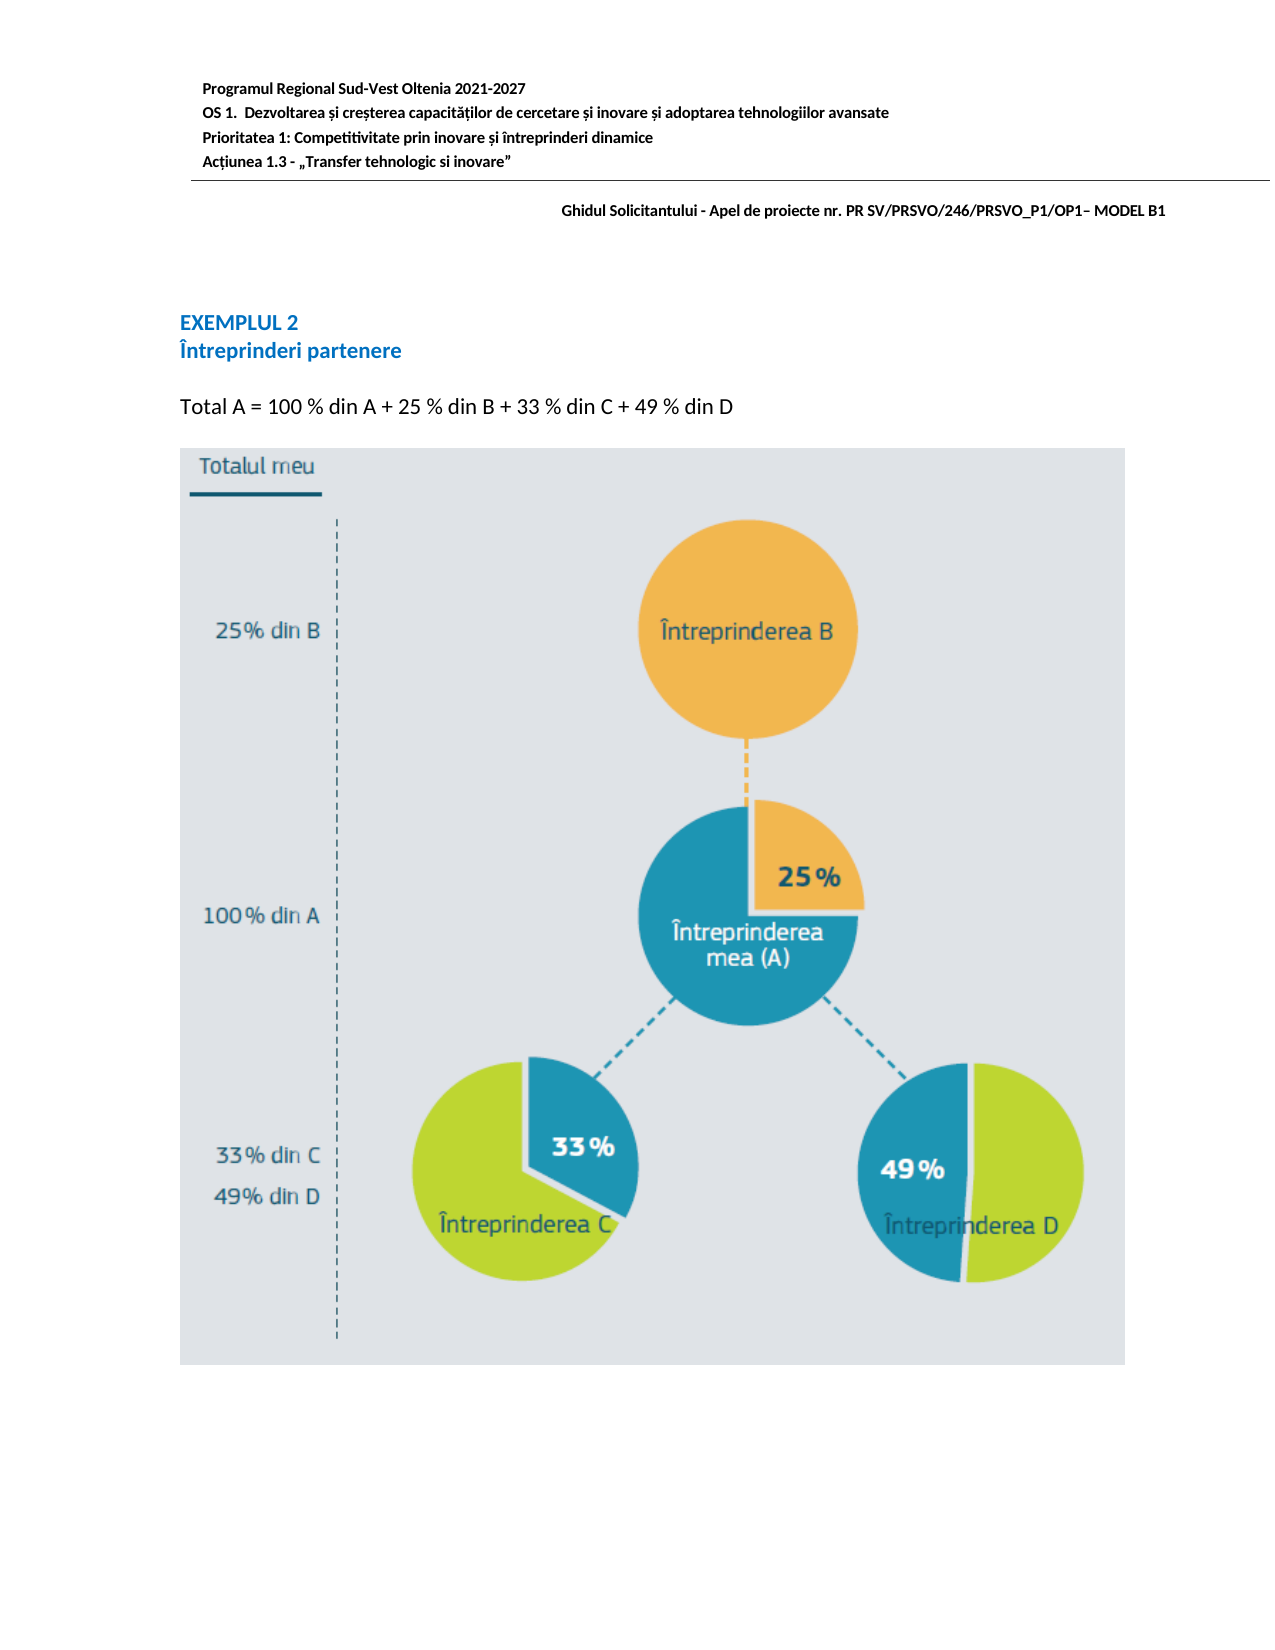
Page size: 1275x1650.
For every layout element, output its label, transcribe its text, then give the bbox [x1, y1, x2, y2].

text EXEMPLUL 2 [180, 308, 1172, 336]
text Întreprinderi partenere [180, 336, 1172, 364]
text Total A = 100 % din A + 25 % din B + 33 % din C + 49 % din D [180, 392, 1172, 420]
